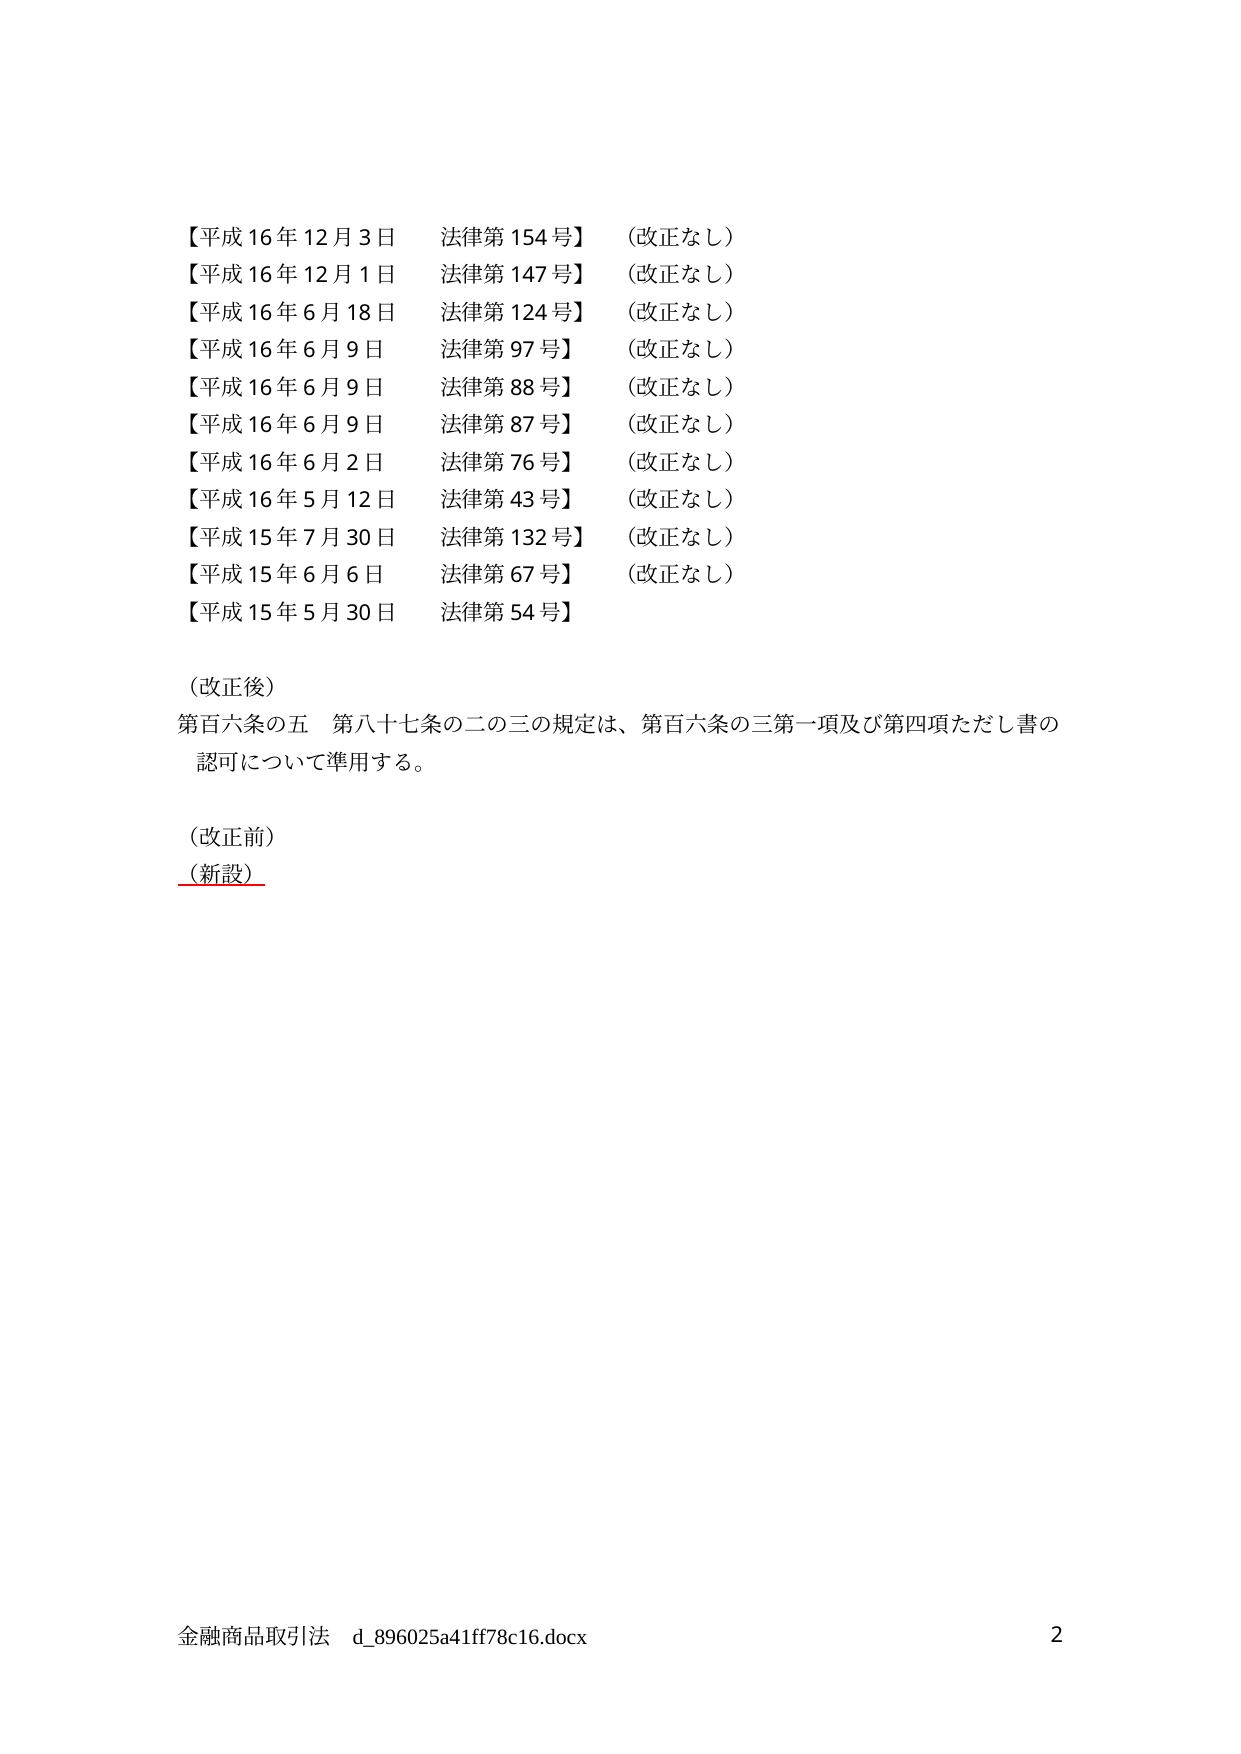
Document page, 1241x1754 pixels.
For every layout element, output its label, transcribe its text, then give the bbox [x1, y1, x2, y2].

text 【平成16年12月3日 法律第154号】 （改正なし） [177, 217, 1063, 254]
text 【平成15年6月6日 法律第67号】 （改正なし） [177, 554, 1063, 592]
text （改正前） [177, 817, 1063, 854]
text （新設） [177, 854, 1063, 892]
text 【平成15年7月30日 法律第132号】 （改正なし） [177, 517, 1063, 554]
text 【平成16年5月12日 法律第43号】 （改正なし） [177, 479, 1063, 517]
text 第百六条の五 第八十七条の二の三の規定は、第百六条の三第一項及び第四項ただし書の認可について準用する。 [177, 704, 1063, 779]
text 【平成15年5月30日 法律第54号】 [177, 592, 1063, 629]
text 【平成16年6月9日 法律第87号】 （改正なし） [177, 404, 1063, 442]
text （改正後） [177, 667, 1063, 704]
text 【平成16年12月1日 法律第147号】 （改正なし） [177, 254, 1063, 292]
text 【平成16年6月18日 法律第124号】 （改正なし） [177, 292, 1063, 329]
text 【平成16年6月2日 法律第76号】 （改正なし） [177, 442, 1063, 479]
text 【平成16年6月9日 法律第88号】 （改正なし） [177, 367, 1063, 404]
text 【平成16年6月9日 法律第97号】 （改正なし） [177, 329, 1063, 367]
